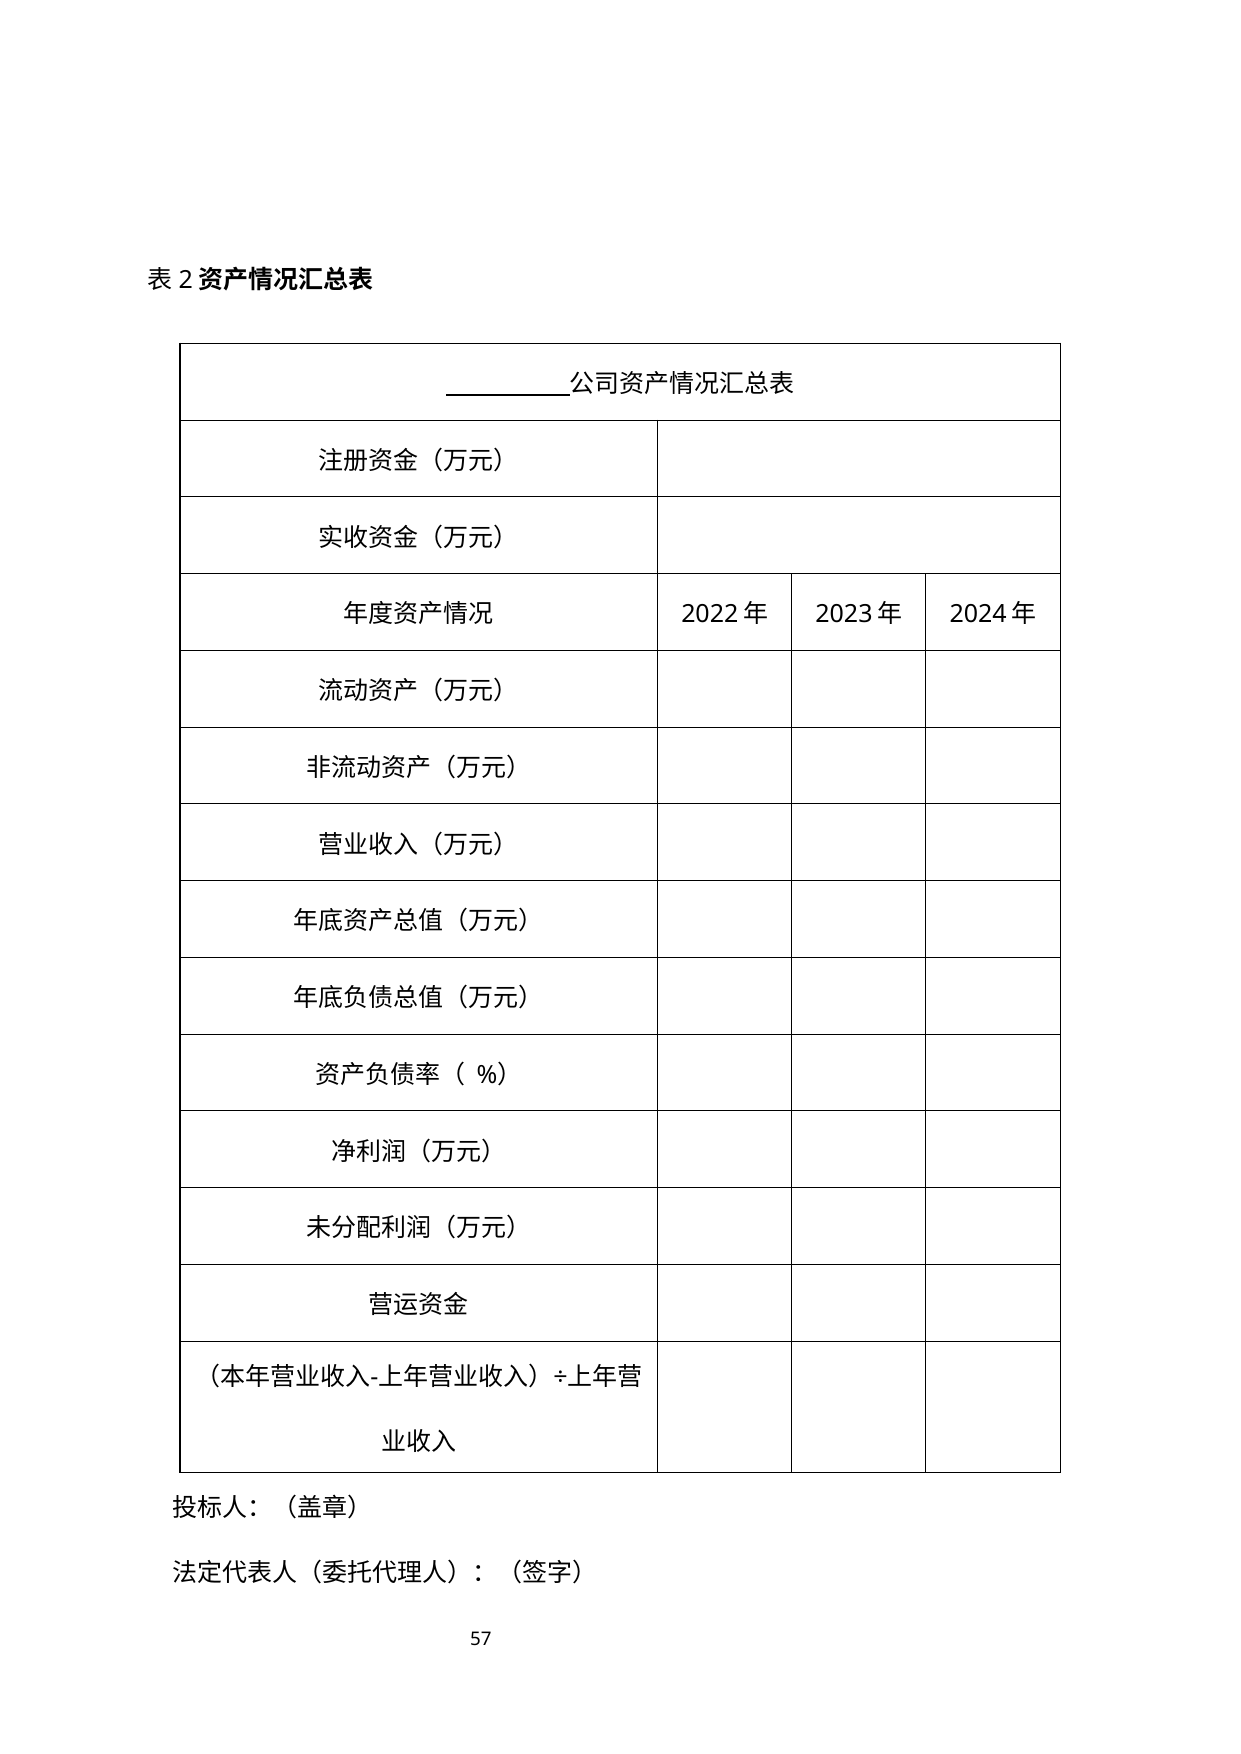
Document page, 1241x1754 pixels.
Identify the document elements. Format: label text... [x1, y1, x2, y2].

table_cell [926, 1111, 1060, 1187]
table_cell 2022年 [658, 574, 791, 650]
table_cell 流动资产（万元） [181, 651, 657, 727]
table_cell 净利润（万元） [181, 1111, 657, 1187]
text 表 2 资产情况汇总表 [148, 245, 1092, 310]
table_cell [792, 1342, 925, 1472]
table_cell [926, 958, 1060, 1034]
table_cell [658, 881, 791, 957]
table_cell [926, 1035, 1060, 1110]
table_cell 实收资金（万元） [181, 497, 657, 573]
table_cell [658, 1342, 791, 1472]
table_cell [792, 728, 925, 803]
table_cell 资产负债率（ %） [181, 1035, 657, 1110]
table_cell [658, 1035, 791, 1110]
table_header 公司资产情况汇总表 [181, 344, 1060, 419]
table_cell [792, 958, 925, 1034]
table_cell [792, 651, 925, 727]
table_cell [792, 881, 925, 957]
table_cell [926, 1265, 1060, 1341]
table_cell [658, 728, 791, 803]
table_cell 年底资产总值（万元） [181, 881, 657, 957]
table_cell 营运资金 [181, 1265, 657, 1341]
table_cell [658, 1111, 791, 1187]
table_cell 营业收入（万元） [181, 804, 657, 880]
table_cell [658, 1265, 791, 1341]
table_cell 年度资产情况 [181, 574, 657, 650]
text 法定代表人（委托代理人）：（签字） [148, 1538, 1092, 1603]
table_cell 未分配利润（万元） [181, 1188, 657, 1264]
table_cell [792, 1111, 925, 1187]
table_cell 年底负债总值（万元） [181, 958, 657, 1034]
table_cell （本年营业收入-上年营业收入）÷上年营业收入 [181, 1342, 657, 1472]
table_cell [658, 421, 1060, 496]
table_cell [792, 804, 925, 880]
table_cell [926, 804, 1060, 880]
table_cell [926, 728, 1060, 803]
table_cell 2024年 [926, 574, 1060, 650]
table_cell [792, 1188, 925, 1264]
table_cell 非流动资产（万元） [181, 728, 657, 803]
table_cell [658, 804, 791, 880]
table_cell [658, 1188, 791, 1264]
table_cell [792, 1265, 925, 1341]
table_cell 2023年 [792, 574, 925, 650]
table_cell [792, 1035, 925, 1110]
table_cell [926, 881, 1060, 957]
table_cell [926, 1188, 1060, 1264]
table_cell [658, 497, 1060, 573]
table_cell [926, 1342, 1060, 1472]
table_cell [926, 651, 1060, 727]
text 投标人：（盖章） [148, 1473, 1092, 1538]
table_cell [658, 958, 791, 1034]
table_cell 注册资金（万元） [181, 421, 657, 496]
table_cell [658, 651, 791, 727]
